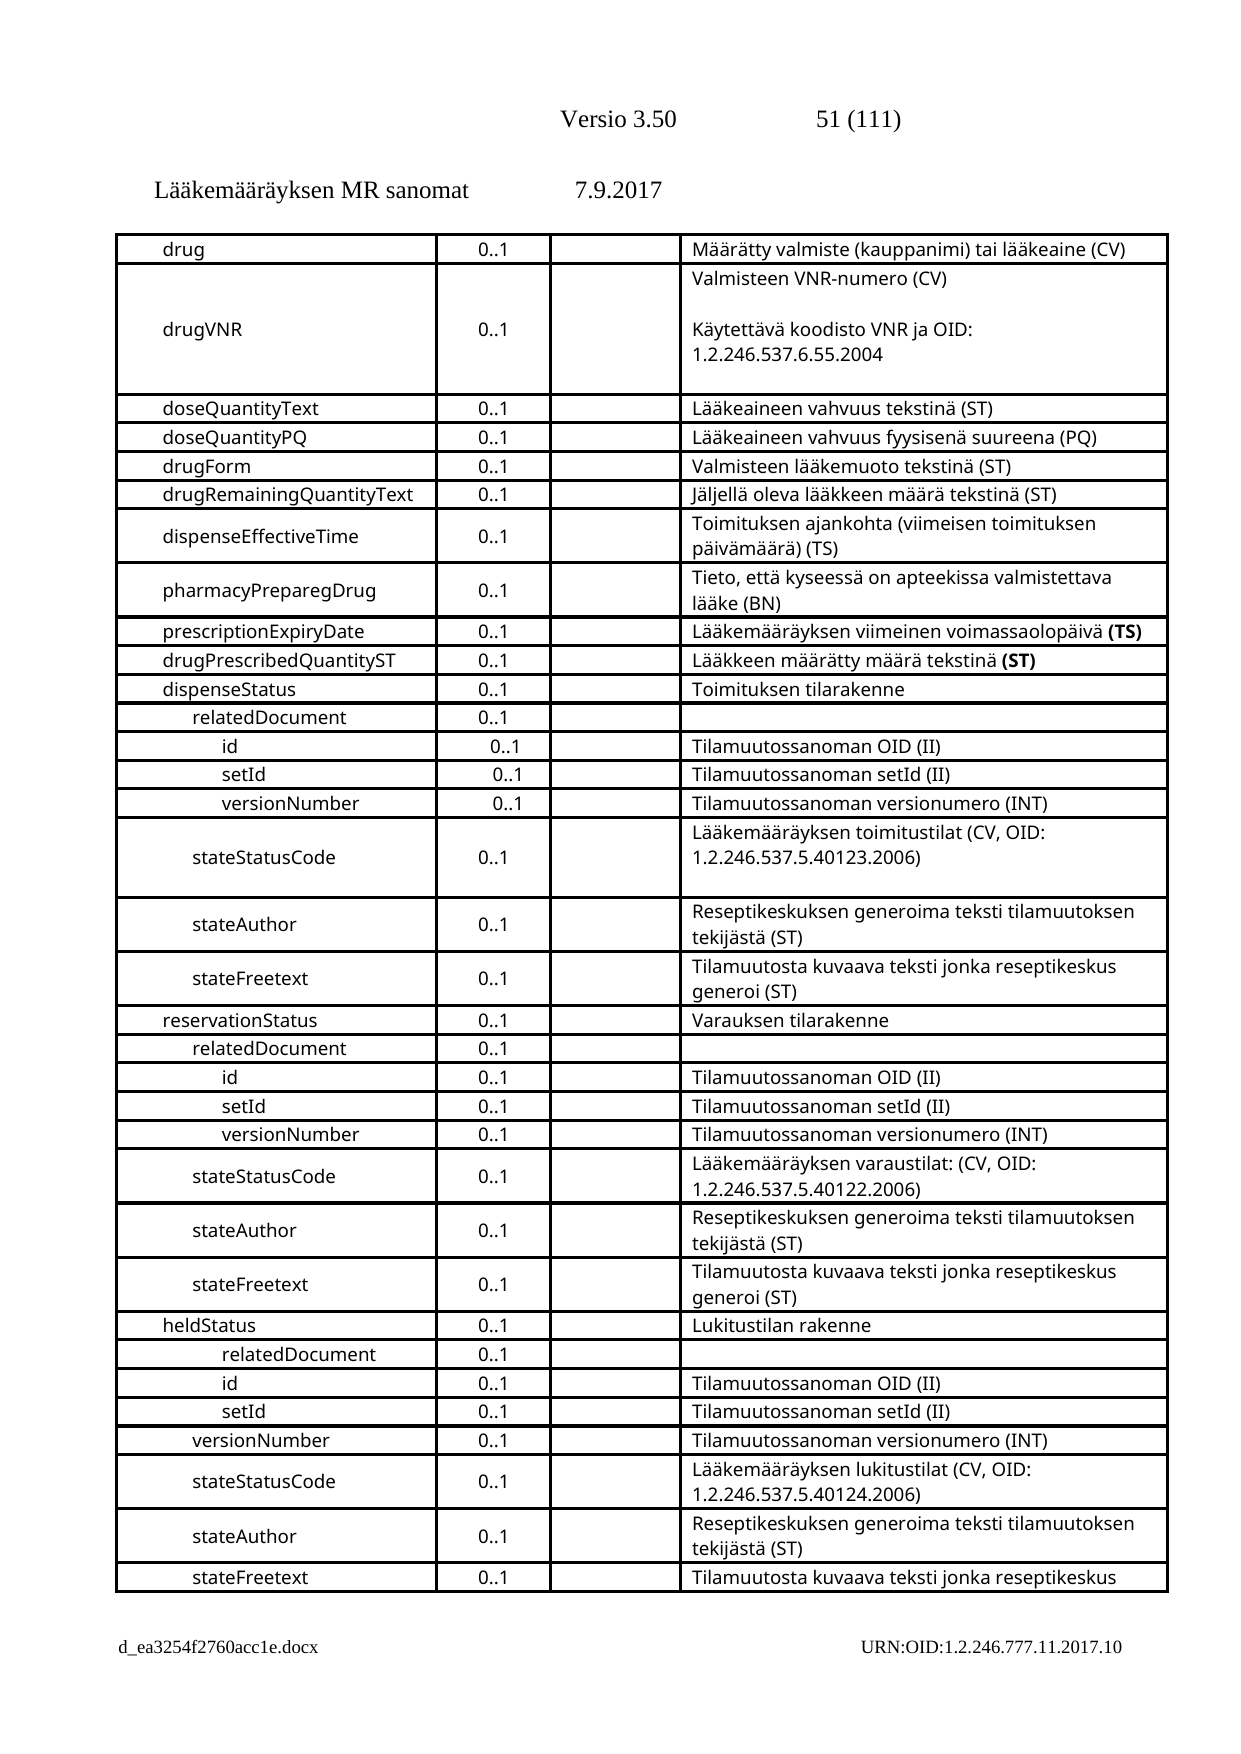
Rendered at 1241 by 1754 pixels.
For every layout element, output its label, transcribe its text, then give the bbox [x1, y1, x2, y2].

table_cell [552, 1122, 679, 1147]
table_cell [552, 790, 679, 816]
table_cell 0..1 [438, 1122, 549, 1147]
table_cell [552, 1370, 679, 1396]
table_cell 0..1 [438, 1564, 549, 1590]
table_cell [552, 1007, 679, 1033]
table_cell Lääkemääräyksen lukitustilat (CV, OID: 1.2.246.537.5.40124.2006) [682, 1456, 1166, 1507]
table_cell [552, 1150, 679, 1201]
table_cell [552, 1510, 679, 1561]
table_cell 0..1 [438, 705, 549, 730]
table_cell 0..1 [438, 265, 549, 392]
table_cell [552, 396, 679, 421]
table_cell Lääkemääräyksen toimitustilat (CV, OID: 1.2.246.537.5.40123.2006) [682, 819, 1166, 896]
table_cell 0..1 [438, 676, 549, 701]
table_cell 0..1 [438, 1150, 549, 1201]
table_cell doseQuantityPQ [118, 424, 435, 450]
table_cell [552, 705, 679, 730]
table_cell 0..1 [438, 453, 549, 478]
table_cell 0..1 [438, 953, 549, 1004]
table_cell 0..1 [438, 1259, 549, 1310]
table_cell [552, 453, 679, 478]
table_cell [552, 762, 679, 787]
table_cell 0..1 [438, 1399, 549, 1424]
table_cell id [118, 1370, 435, 1396]
table_cell stateAuthor [118, 899, 435, 950]
table_cell Tilamuutossanoman OID (II) [682, 1370, 1166, 1396]
table_cell Jäljellä oleva lääkkeen määrä tekstinä (ST) [682, 482, 1166, 507]
table_cell 0..1 [438, 733, 549, 759]
table_cell Lukitustilan rakenne [682, 1313, 1166, 1338]
table_cell [552, 647, 679, 673]
table_cell drug [118, 236, 435, 262]
table_cell Lääkkeen määrätty määrä tekstinä (ST) [682, 647, 1166, 673]
table_cell [552, 1428, 679, 1453]
table_cell [552, 953, 679, 1004]
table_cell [682, 1564, 1166, 1590]
table_cell doseQuantityText [118, 396, 435, 421]
table_cell [552, 819, 679, 896]
table_cell [552, 1093, 679, 1118]
table_cell [552, 1399, 679, 1424]
table_cell 0..1 [438, 1456, 549, 1507]
table_cell Tieto, että kyseessä on apteekissa valmistettava lääke (BN) [682, 564, 1166, 615]
table_cell Määrätty valmiste (kauppanimi) tai lääkeaine (CV) [682, 236, 1166, 262]
table_cell Tilamuutossanoman OID (II) [682, 733, 1166, 759]
table_cell stateFreetext [118, 953, 435, 1004]
table_cell Tilamuutossanoman versionumero (INT) [682, 790, 1166, 816]
table_cell 0..1 [438, 619, 549, 644]
table_cell [552, 733, 679, 759]
table_cell setId [118, 762, 435, 787]
table_cell 0..1 [438, 396, 549, 421]
table_cell Lääkemääräyksen varaustilat: (CV, OID: 1.2.246.537.5.40122.2006) [682, 1150, 1166, 1201]
table_cell [552, 564, 679, 615]
table_cell heldStatus [118, 1313, 435, 1338]
table_cell 0..1 [438, 762, 549, 787]
table_cell stateAuthor [118, 1205, 435, 1256]
table_cell Tilamuutossanoman OID (II) [682, 1064, 1166, 1090]
table_cell 0..1 [438, 647, 549, 673]
table_cell Tilamuutosta kuvaava teksti jonka reseptikeskus generoi (ST) [682, 953, 1166, 1004]
table_cell Reseptikeskuksen generoima teksti tilamuutoksen tekijästä (ST) [682, 1205, 1166, 1256]
table_cell [552, 899, 679, 950]
table_cell 0..1 [438, 819, 549, 896]
table_cell [552, 510, 679, 561]
table_cell [552, 1564, 679, 1590]
table_cell [552, 1205, 679, 1256]
table_cell [552, 1036, 679, 1061]
table_cell [552, 482, 679, 507]
table_cell 0..1 [438, 790, 549, 816]
table_cell reservationStatus [118, 1007, 435, 1033]
table_cell setId [118, 1399, 435, 1424]
table_cell dispenseEffectiveTime [118, 510, 435, 561]
table_cell stateStatusCode [118, 1456, 435, 1507]
table_cell versionNumber [118, 1122, 435, 1147]
table_cell [552, 1341, 679, 1367]
table_cell 0..1 [438, 236, 549, 262]
table_cell drugRemainingQuantityText [118, 482, 435, 507]
table_cell [552, 676, 679, 701]
table_cell 0..1 [438, 1313, 549, 1338]
table_cell stateAuthor [118, 1510, 435, 1561]
table_cell relatedDocument [118, 1341, 435, 1367]
table_cell Tilamuutossanoman versionumero (INT) [682, 1428, 1166, 1453]
table_cell id [118, 1064, 435, 1090]
table_cell [552, 424, 679, 450]
table_cell Valmisteen VNR-numero (CV) Käytettävä koodisto VNR ja OID: 1.2.246.537.6.55.2004 [682, 265, 1166, 392]
table_cell [682, 1036, 1166, 1061]
table_cell 0..1 [438, 424, 549, 450]
table_cell Toimituksen tilarakenne [682, 676, 1166, 701]
table_cell [682, 705, 1166, 730]
table_cell Lääkeaineen vahvuus tekstinä (ST) [682, 396, 1166, 421]
table_cell [552, 236, 679, 262]
table_cell id [118, 733, 435, 759]
table_cell stateFreetext [118, 1564, 435, 1590]
table_cell relatedDocument [118, 1036, 435, 1061]
table_cell 0..1 [438, 510, 549, 561]
table_cell 0..1 [438, 1341, 549, 1367]
table_cell Valmisteen lääkemuoto tekstinä (ST) [682, 453, 1166, 478]
table_cell Varauksen tilarakenne [682, 1007, 1166, 1033]
table_cell Reseptikeskuksen generoima teksti tilamuutoksen tekijästä (ST) [682, 1510, 1166, 1561]
table_cell [552, 1259, 679, 1310]
table_cell Lääkeaineen vahvuus fyysisenä suureena (PQ) [682, 424, 1166, 450]
table_cell [552, 1064, 679, 1090]
table_cell prescriptionExpiryDate [118, 619, 435, 644]
table_cell Tilamuutossanoman versionumero (INT) [682, 1122, 1166, 1147]
table_cell Toimituksen ajankohta (viimeisen toimituksen päivämäärä) (TS) [682, 510, 1166, 561]
table_cell 0..1 [438, 1510, 549, 1561]
table_cell Lääkemääräyksen viimeinen voimassaolopäivä (TS) [682, 619, 1166, 644]
table_cell relatedDocument [118, 705, 435, 730]
table_cell [552, 1313, 679, 1338]
table_cell Tilamuutosta kuvaava teksti jonka reseptikeskus generoi (ST) [682, 1259, 1166, 1310]
table_cell setId [118, 1093, 435, 1118]
table_cell versionNumber [118, 790, 435, 816]
table_cell stateStatusCode [118, 1150, 435, 1201]
table_cell Tilamuutossanoman setId (II) [682, 1093, 1166, 1118]
table_cell versionNumber [118, 1428, 435, 1453]
table_cell pharmacyPreparegDrug [118, 564, 435, 615]
table_cell 0..1 [438, 899, 549, 950]
table_cell 0..1 [438, 1064, 549, 1090]
table_cell 0..1 [438, 564, 549, 615]
table_cell 0..1 [438, 1036, 549, 1061]
table_cell 0..1 [438, 1007, 549, 1033]
table_cell drugForm [118, 453, 435, 478]
table_cell 0..1 [438, 1428, 549, 1453]
table_cell [682, 1341, 1166, 1367]
table_cell Reseptikeskuksen generoima teksti tilamuutoksen tekijästä (ST) [682, 899, 1166, 950]
table_cell drugVNR [118, 265, 435, 392]
table_cell 0..1 [438, 1093, 549, 1118]
table_cell dispenseStatus [118, 676, 435, 701]
table_cell [552, 1456, 679, 1507]
table_cell Tilamuutossanoman setId (II) [682, 1399, 1166, 1424]
table_cell drugPrescribedQuantityST [118, 647, 435, 673]
table_cell Tilamuutossanoman setId (II) [682, 762, 1166, 787]
table_cell 0..1 [438, 1370, 549, 1396]
table_cell 0..1 [438, 482, 549, 507]
table_cell stateFreetext [118, 1259, 435, 1310]
table_cell stateStatusCode [118, 819, 435, 896]
table_cell [552, 619, 679, 644]
table_cell 0..1 [438, 1205, 549, 1256]
table_cell [552, 265, 679, 392]
